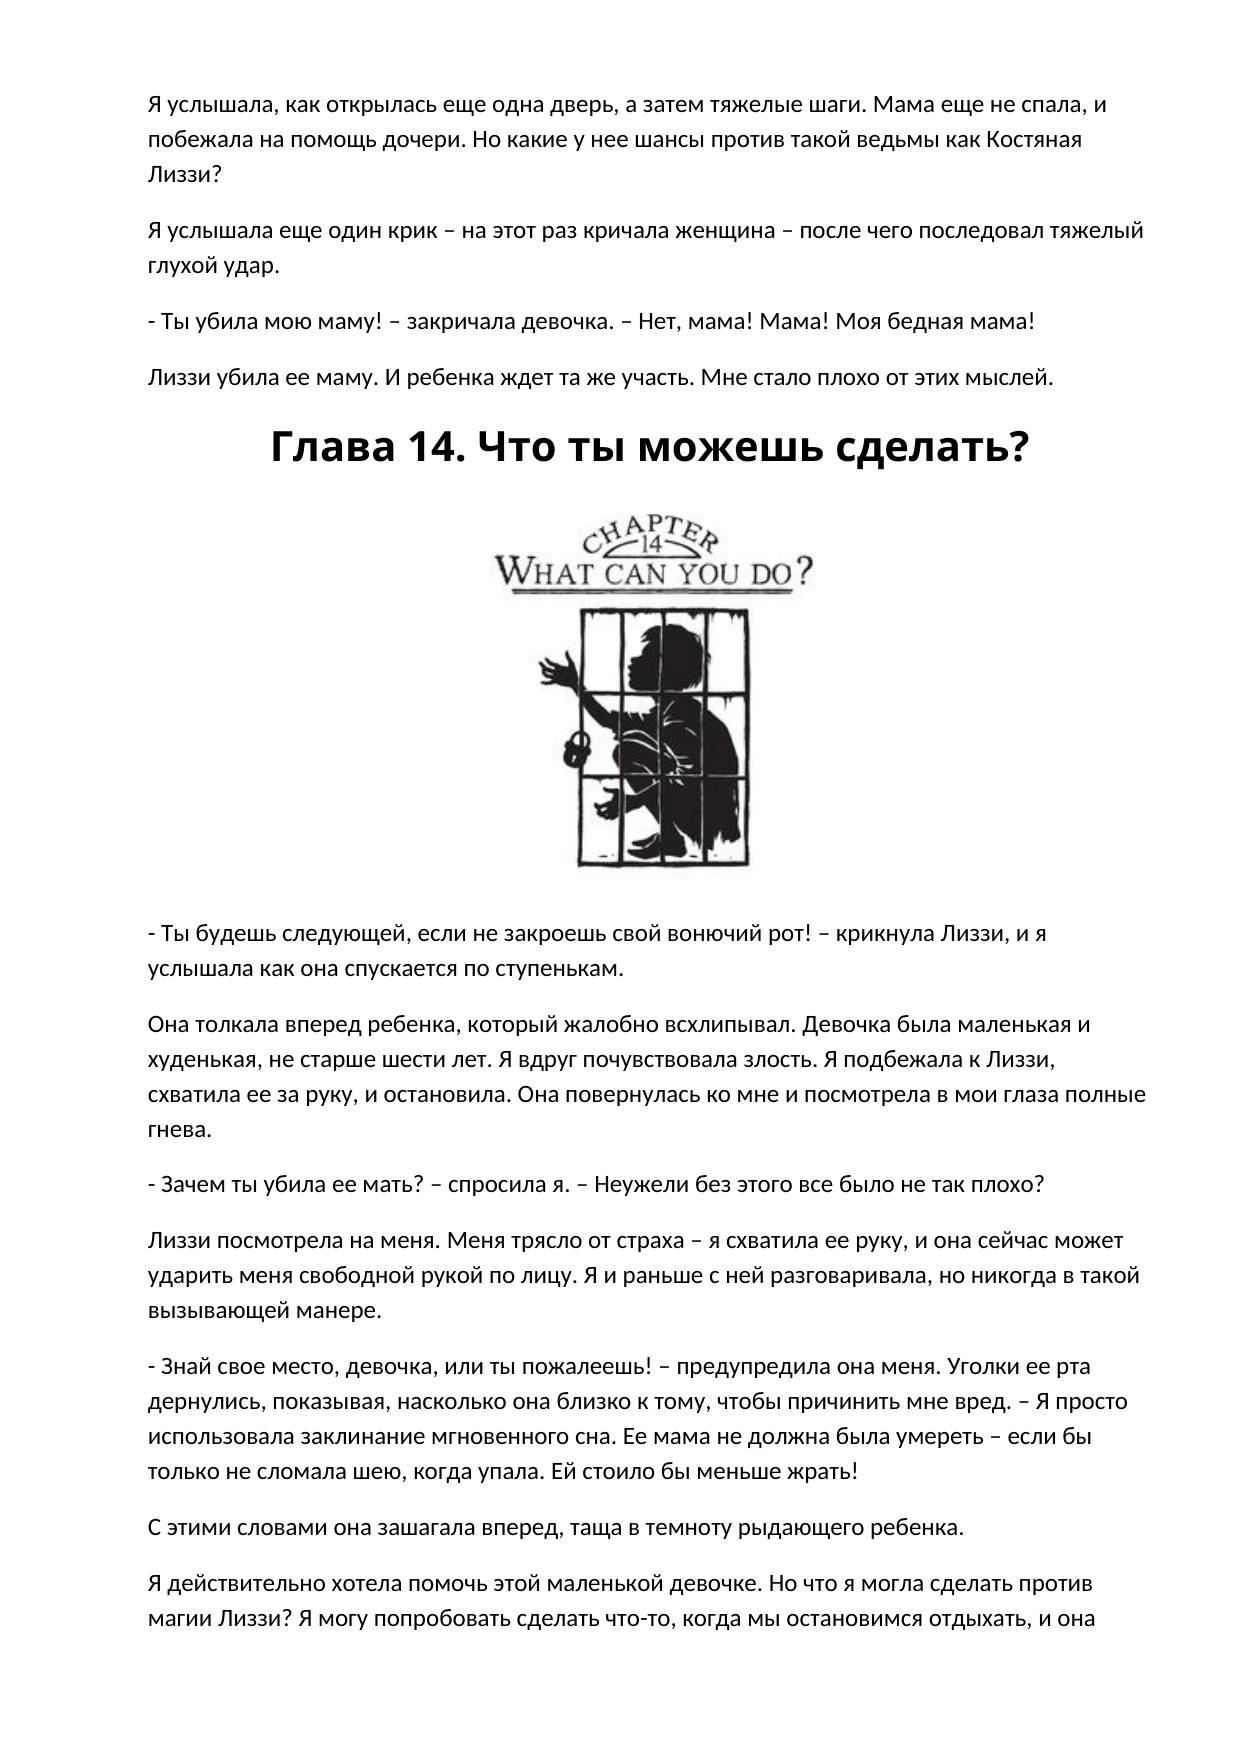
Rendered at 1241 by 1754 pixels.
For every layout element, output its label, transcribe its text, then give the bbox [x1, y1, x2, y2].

text Глава 14. Что ты можешь сделать? [148, 417, 1152, 474]
text Я услышала, как открылась еще одна дверь, а затем тяжелые шаги. Мама еще не спала, и побежала на помощь дочери. Но какие у нее шансы против такой ведьмы как Костяная Лиззи? [148, 88, 1152, 189]
text С этими словами она зашагала вперед, таща в темноту рыдающего ребенка. [148, 1511, 1152, 1542]
text Она толкала вперед ребенка, который жалобно всхлипывал. Девочка была маленькая и худенькая, не старше шести лет. Я вдруг почувствовала злость. Я подбежала к Лиззи, схватила ее за руку, и остановила. Она повернулась ко мне и посмотрела в мои глаза полные гнева. [148, 1008, 1152, 1143]
text Лиззи убила ее маму. И ребенка ждет та же участь. Мне стало плохо от этих мыслей. [148, 361, 1152, 392]
text Лиззи посмотрела на меня. Меня трясло от страха – я схватила ее руку, и она сейчас может ударить меня свободной рукой по лицу. Я и раньше с ней разговаривала, но никогда в такой вызывающей манере. [148, 1224, 1152, 1325]
text - Знай свое место, девочка, или ты пожалеешь! – предупредила она меня. Уголки ее рта дернулись, показывая, насколько она близко к тому, чтобы причинить мне вред. – Я просто использовала заклинание мгновенного сна. Ее мама не должна была умереть – если бы только не сломала шею, когда упала. Ей стоило бы меньше жрать! [148, 1350, 1152, 1486]
text - Ты убила мою маму! – закричала девочка. – Нет, мама! Мама! Моя бедная мама! [148, 305, 1152, 336]
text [148, 1567, 1152, 1632]
text Я услышала еще один крик – на этот раз кричала женщина – после чего последовал тяжелый глухой удар. [148, 214, 1152, 280]
text - Ты будешь следующей, если не закроешь свой вонючий рот! – крикнула Лиззи, и я услышала как она спускается по ступенькам. [148, 917, 1152, 982]
picture [415, 502, 884, 892]
text - Зачем ты убила ее мать? – спросила я. – Неужели без этого все было не так плохо? [148, 1169, 1152, 1199]
